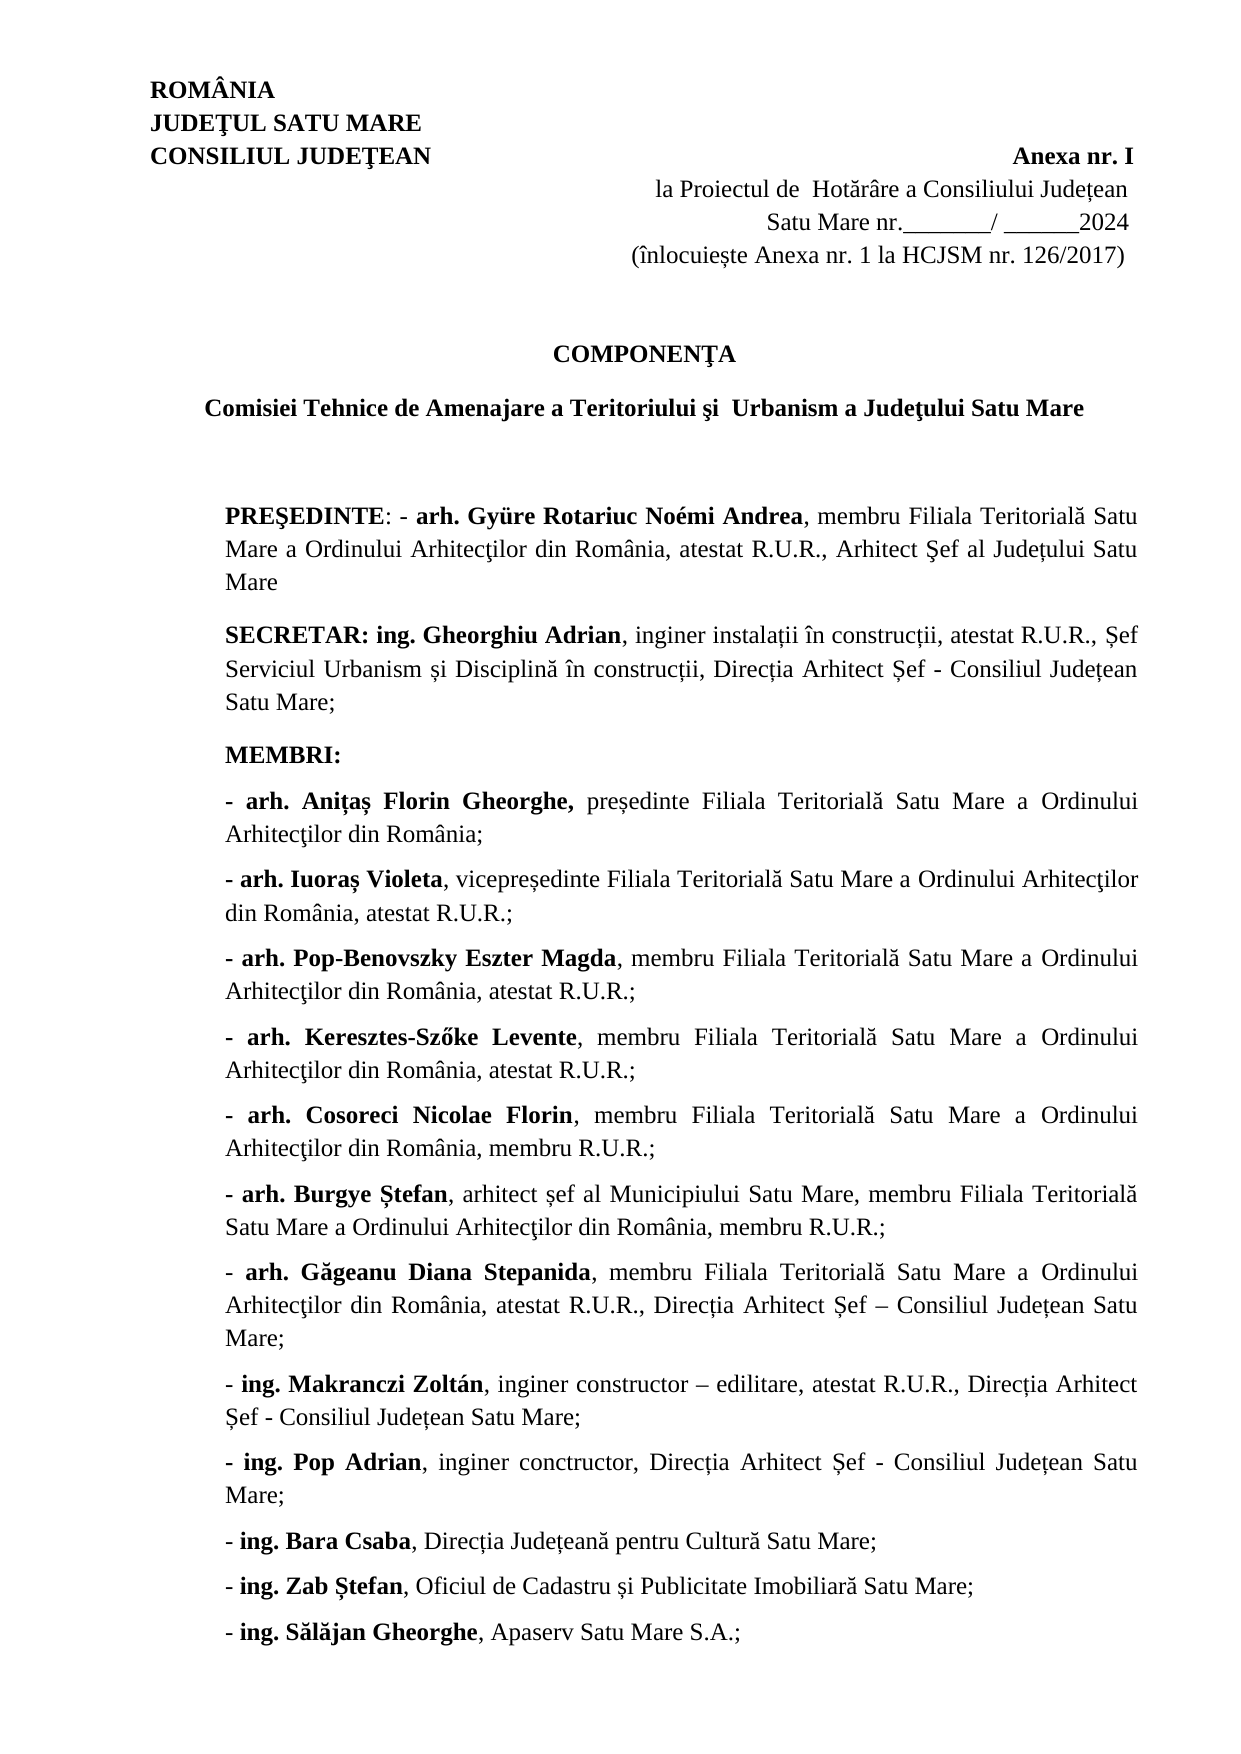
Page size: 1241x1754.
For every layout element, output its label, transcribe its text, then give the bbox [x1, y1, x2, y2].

text - arh. Anițaș Florin Gheorghe, președinte Filiala Teritorială Satu Mare a Ordinului Arhitecţilor din România; [225, 786, 1138, 848]
text - arh. Pop-Benovszky Eszter Magda, membru Filiala Teritorială Satu Mare a Ordinului Arhitecţilor din România, atestat R.U.R.; [225, 943, 1138, 1005]
subtitle Comisiei Tehnice de Amenajare a Teritoriului şi Urbanism a Judeţului Satu Mare [150, 393, 1139, 422]
text - arh. Cosoreci Nicolae Florin, membru Filiala Teritorială Satu Mare a Ordinului Arhitecţilor din România, membru R.U.R.; [225, 1100, 1138, 1162]
text SECRETAR: ing. Gheorghiu Adrian, inginer instalații în construcții, atestat R.U.R., Șef Serviciul Urbanism și Disciplină în construcții, Direcția Arhitect Șef - Consiliul Județean Satu Mare; [225, 621, 1138, 715]
text - ing. Zab Ștefan, Oficiul de Cadastru și Publicitate Imobiliară Satu Mare; [225, 1571, 1138, 1600]
text - arh. Găgeanu Diana Stepanida, membru Filiala Teritorială Satu Mare a Ordinului Arhitecţilor din România, atestat R.U.R., Direcția Arhitect Șef – Consiliul Județean Satu Mare; [225, 1257, 1138, 1352]
text - arh. Iuoraș Violeta, vicepreședinte Filiala Teritorială Satu Mare a Ordinului Arhitecţilor din România, atestat R.U.R.; [225, 864, 1138, 926]
subtitle PREŞEDINTE: - arh. Gyüre Rotariuc Noémi Andrea, membru Filiala Teritorială Satu Mare a Ordinului Arhitecţilor din România, atestat R.U.R., Arhitect Şef al Județului Satu Mare [225, 501, 1138, 596]
text ROMÂNIA [150, 75, 1139, 104]
text Satu Mare nr._______/ ______2024 [519, 207, 1139, 236]
text CONSILIUL JUDEŢEAN Anexa nr. I [150, 141, 1139, 170]
text - ing. Bara Csaba, Direcția Județeană pentru Cultură Satu Mare; [225, 1526, 1138, 1555]
text - ing. Pop Adrian, inginer conctructor, Direcția Arhitect Șef - Consiliul Județean Satu Mare; [225, 1447, 1138, 1509]
text (înlocuiește Anexa nr. 1 la HCJSM nr. 126/2017) [150, 240, 1139, 269]
text - arh. Keresztes-Szőke Levente, membru Filiala Teritorială Satu Mare a Ordinului Arhitecţilor din România, atestat R.U.R.; [225, 1022, 1138, 1083]
text la Proiectul de Hotărâre a Consiliului Județean [519, 174, 1139, 203]
subtitle COMPONENŢA [150, 339, 1139, 368]
text JUDEŢUL SATU MARE [150, 108, 1139, 137]
text - arh. Burgye Ștefan, arhitect șef al Municipiului Satu Mare, membru Filiala Teritorială Satu Mare a Ordinului Arhitecţilor din România, membru R.U.R.; [225, 1179, 1138, 1241]
text MEMBRI: [150, 741, 1138, 769]
text - ing. Makranczi Zoltán, inginer constructor – edilitare, atestat R.U.R., Direcția Arhitect Șef - Consiliul Județean Satu Mare; [225, 1369, 1138, 1431]
text - ing. Sălăjan Gheorghe, Apaserv Satu Mare S.A.; [225, 1617, 1138, 1646]
